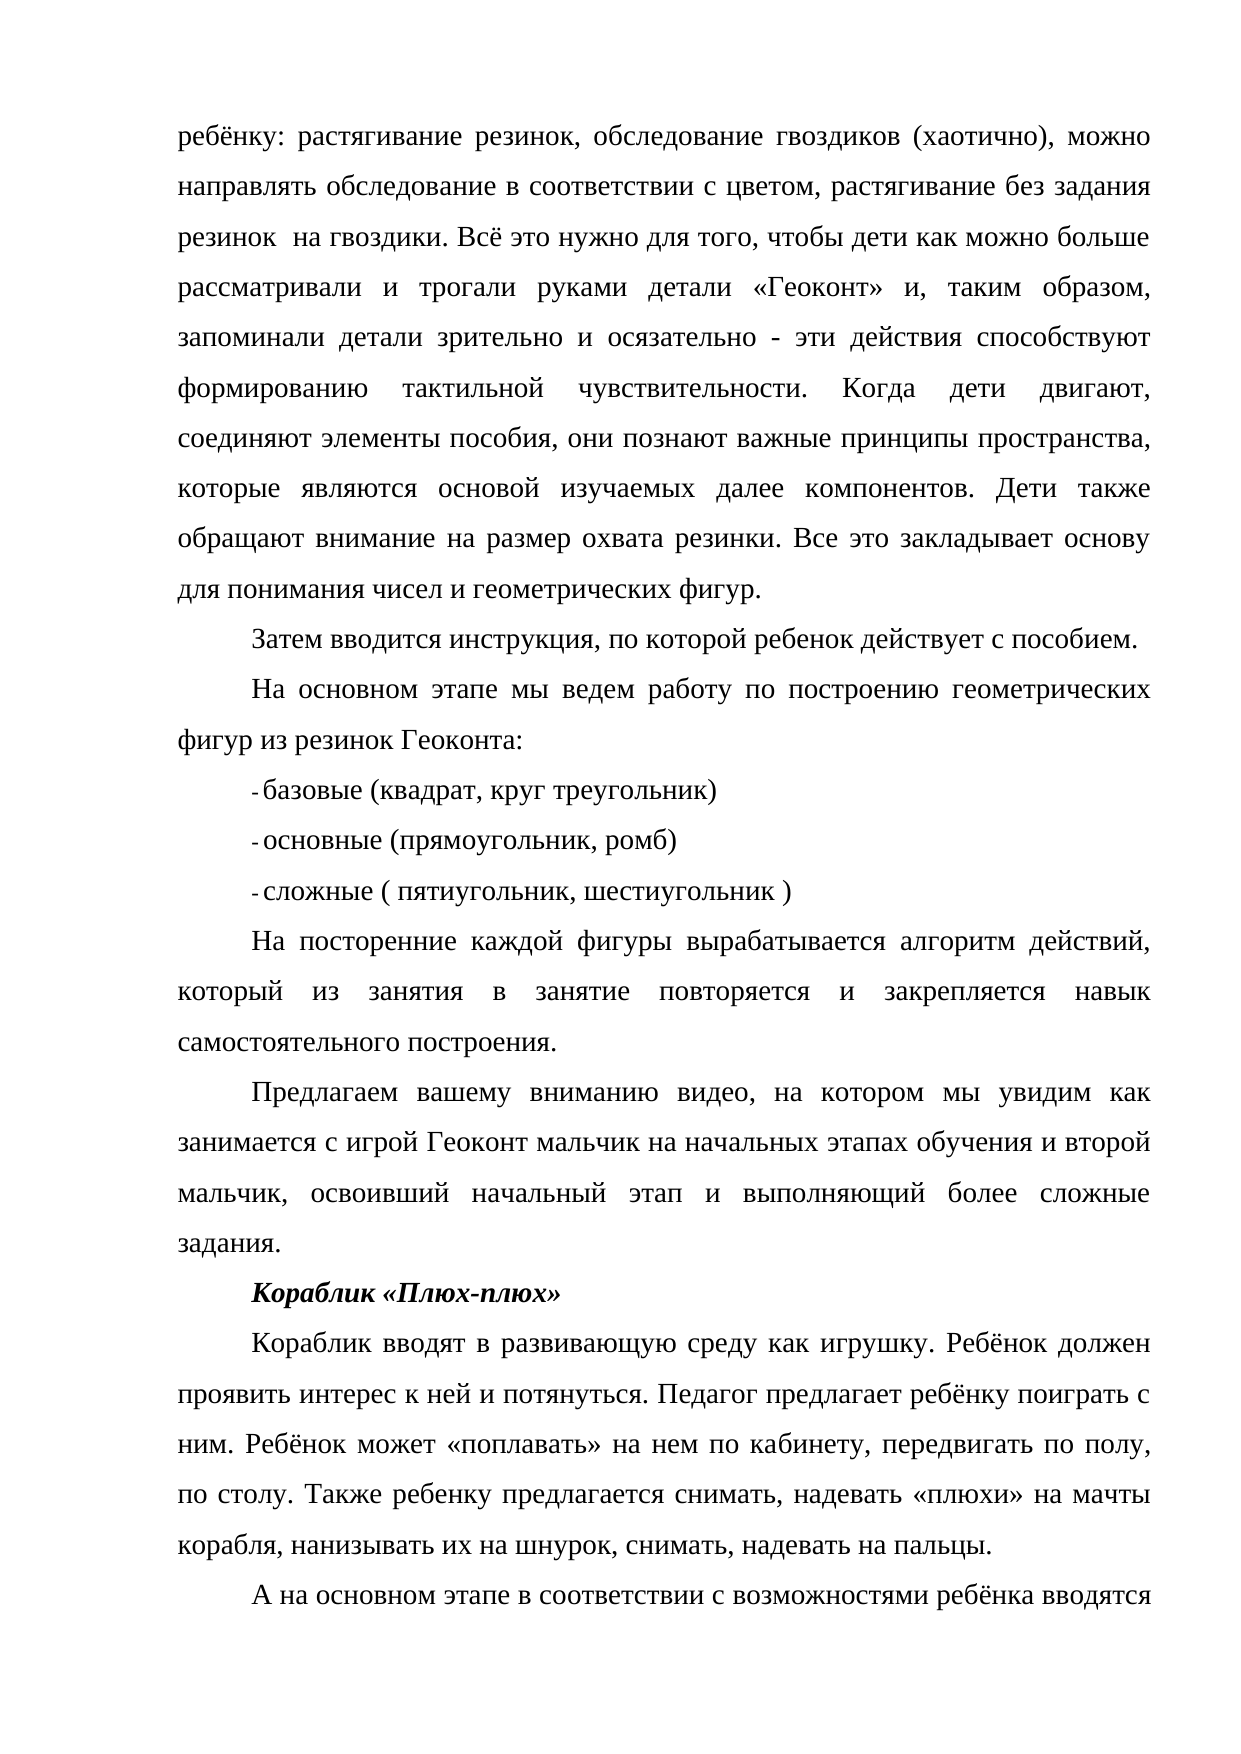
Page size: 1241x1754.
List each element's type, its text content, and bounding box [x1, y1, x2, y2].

text Кораблик вводят в развивающую среду как игрушку. Ребёнок должен проявить интерес к ней и потянуться. Педагог предлагает ребёнку поиграть с ним. Ребёнок может «поплавать» на нем по кабинету, передвигать по полу, по столу. Также ребенку предлагается снимать, надевать «плюхи» на мачты корабля, нанизывать их на шнурок, снимать, надевать на пальцы. [177, 1326, 1152, 1560]
text На основном этапе мы ведем работу по построению геометрических фигур из резинок Геоконта: [177, 672, 1152, 755]
list сложные ( пятиугольник, шестиугольник ) [177, 873, 1152, 906]
text На посторенние каждой фигуры вырабатывается алгоритм действий, который из занятия в занятие повторяется и закрепляется навык самостоятельного построения. [177, 923, 1152, 1057]
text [177, 1577, 1152, 1611]
text Предлагаем вашему вниманию видео, на котором мы увидим как занимается с игрой Геоконт мальчик на начальных этапах обучения и второй мальчик, освоивший начальный этап и выполняющий более сложные задания. [177, 1074, 1152, 1258]
list основные (прямоугольник, ромб) [177, 822, 1152, 856]
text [177, 118, 1152, 604]
list базовые (квадрат, круг треугольник) [177, 772, 1152, 806]
text Кораблик «Плюх-плюх» [177, 1275, 1152, 1309]
text Затем вводится инструкция, по которой ребенок действует с пособием. [177, 621, 1152, 655]
